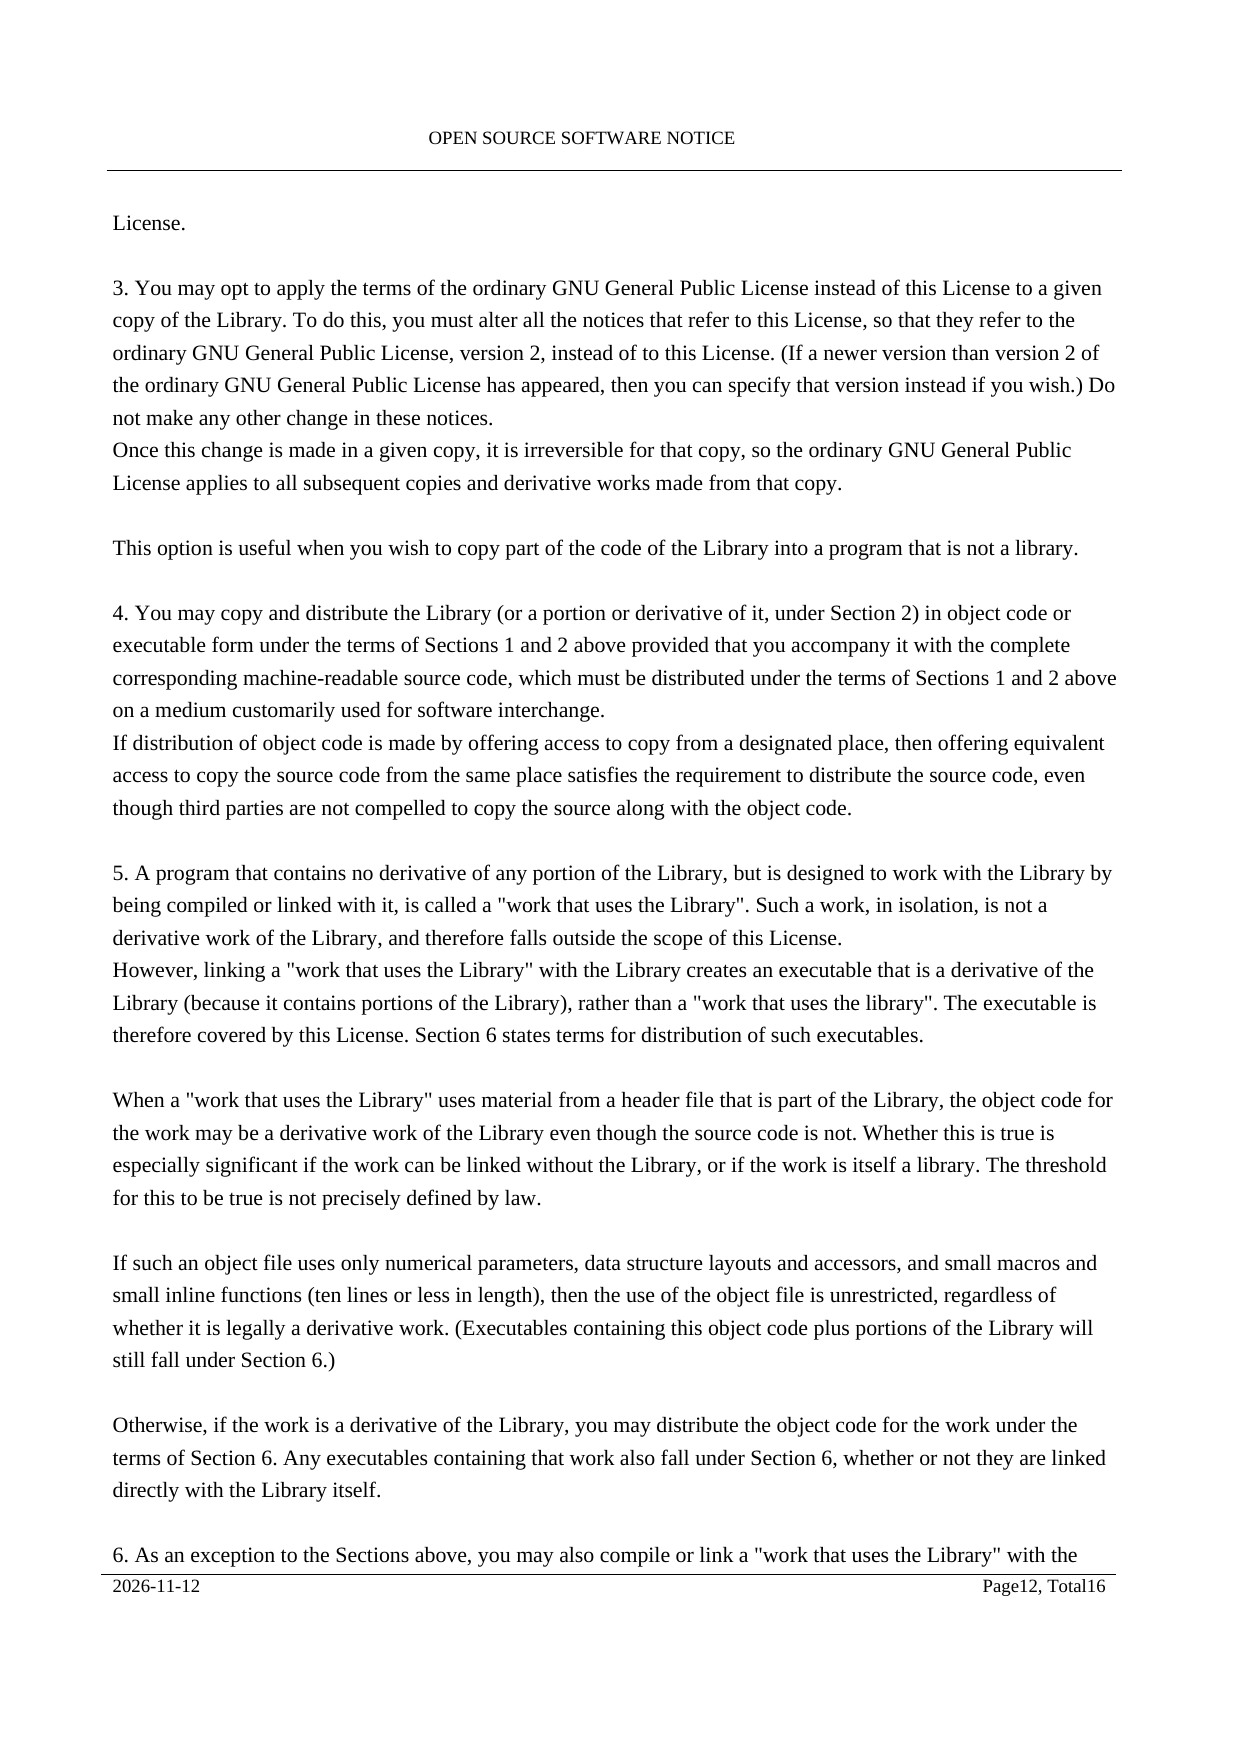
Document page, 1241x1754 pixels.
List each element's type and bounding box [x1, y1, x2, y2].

text [112, 206, 1128, 1571]
